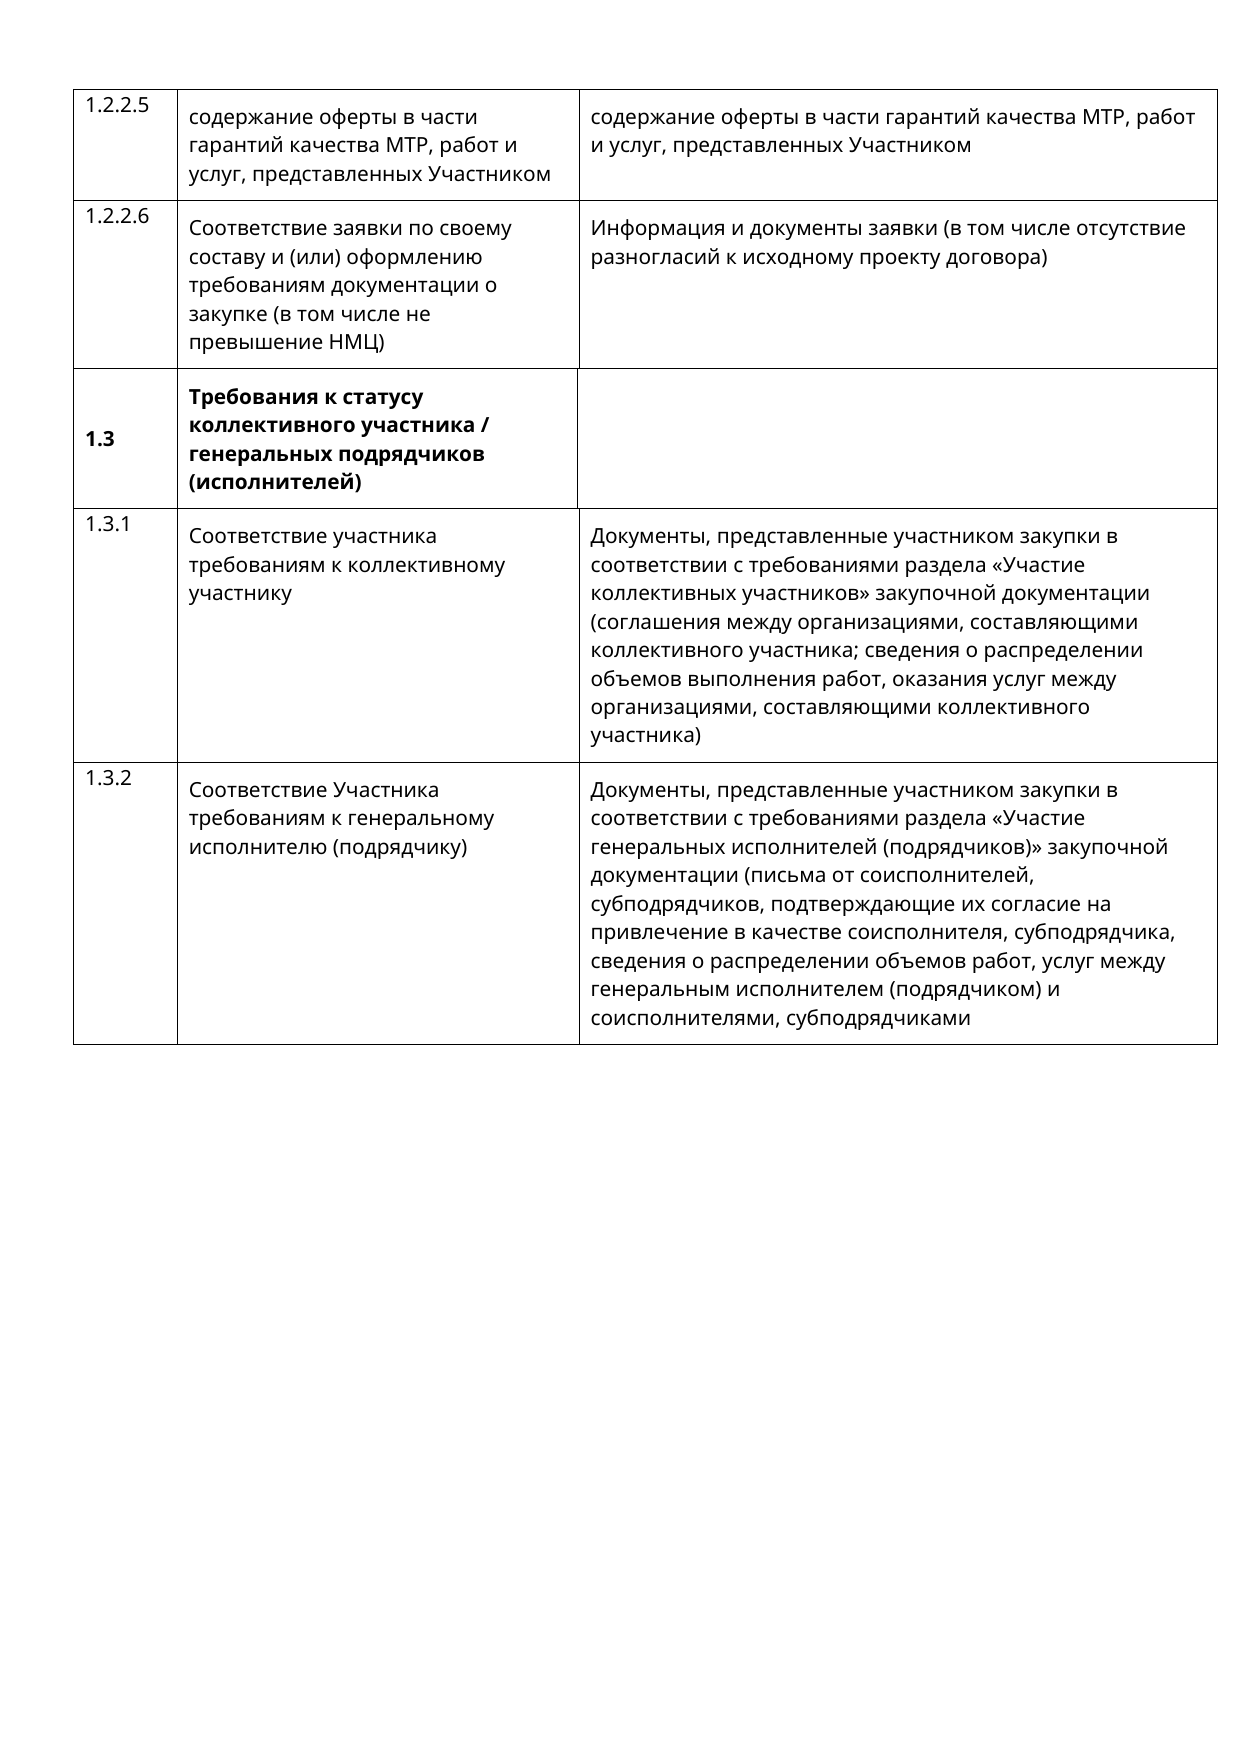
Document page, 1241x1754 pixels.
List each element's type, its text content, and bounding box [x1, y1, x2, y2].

table_cell Документы, представленные участником закупки в соответствии с требованиями раздела «Участие генеральных исполнителей (подрядчиков)» закупочной документации (письма от соисполнителей, субподрядчиков, подтверждающие их согласие на привлечение в качестве соисполнителя, субподрядчика, сведения о распределении объемов работ, услуг между генеральным исполнителем (подрядчиком) и соисполнителями, субподрядчиками [580, 763, 1217, 1043]
table_cell Соответствие заявки по своему составу и (или) оформлению требованиям документации о закупке (в том числе не превышение НМЦ) [178, 201, 579, 368]
table_cell Соответствие участника требованиям к коллективному участнику [178, 509, 579, 762]
table_cell 1.2.2.6 [74, 201, 177, 368]
table_cell [578, 369, 1217, 508]
table_cell содержание оферты в части гарантий качества МТР, работ и услуг, представленных Участником [178, 90, 579, 200]
table_cell 1.3 [74, 369, 177, 508]
table_cell содержание оферты в части гарантий качества МТР, работ и услуг, представленных Участником [580, 90, 1217, 200]
table_cell Требования к статусу коллективного участника / генеральных подрядчиков (исполнителей) [178, 369, 577, 508]
table_cell Соответствие Участника требованиям к генеральному исполнителю (подрядчику) [178, 763, 579, 1043]
table_cell Информация и документы заявки (в том числе отсутствие разногласий к исходному проекту договора) [580, 201, 1217, 368]
table_cell 1.3.1 [74, 509, 177, 762]
table_cell 1.3.2 [74, 763, 177, 1043]
table_cell 1.2.2.5 [74, 90, 177, 200]
table_cell Документы, представленные участником закупки в соответствии с требованиями раздела «Участие коллективных участников» закупочной документации (соглашения между организациями, составляющими коллективного участника; сведения о распределении объемов выполнения работ, оказания услуг между организациями, составляющими коллективного участника) [580, 509, 1217, 762]
